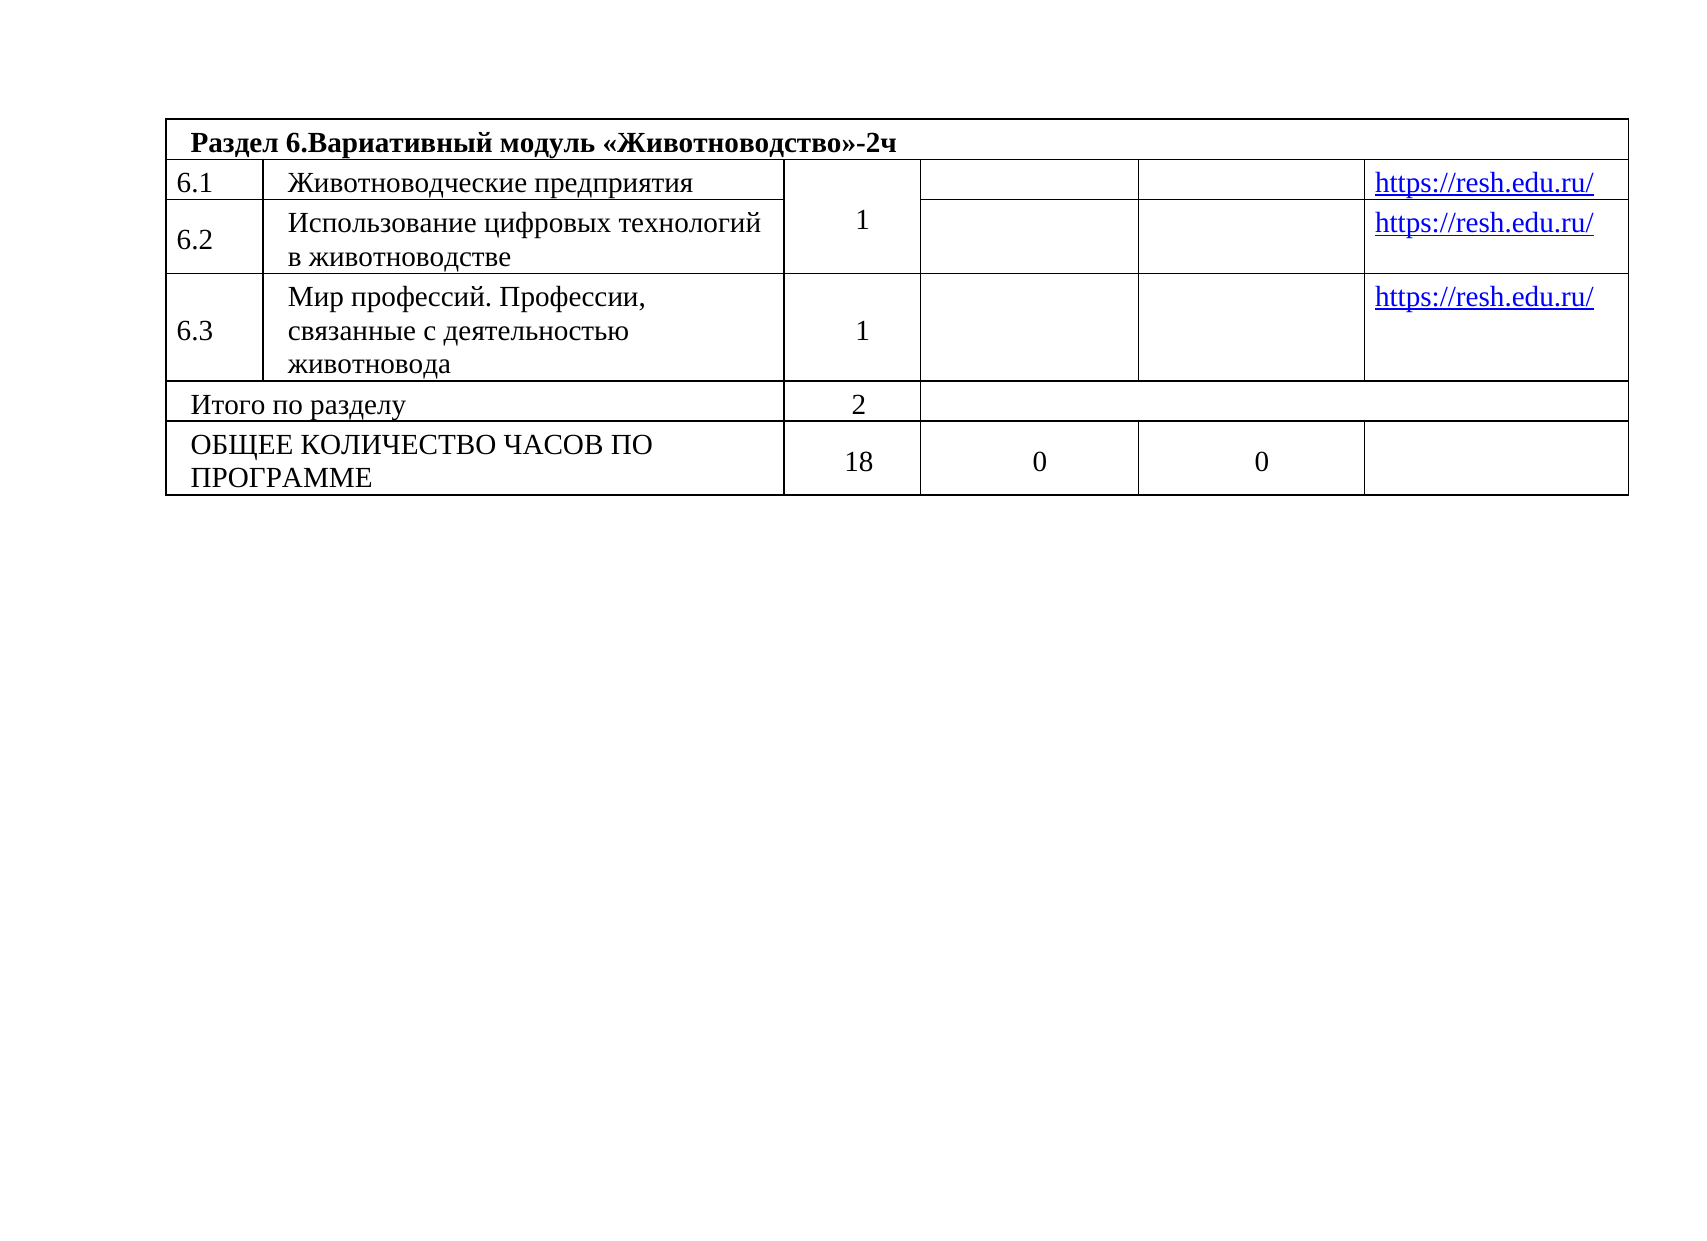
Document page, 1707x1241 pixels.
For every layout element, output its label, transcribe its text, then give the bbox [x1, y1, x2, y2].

table_cell [1139, 160, 1364, 199]
table_cell [921, 382, 1628, 420]
table_cell 6.2 [167, 200, 262, 273]
table_cell 6.1 [167, 160, 262, 199]
table_cell [921, 274, 1138, 380]
table_cell [921, 160, 1138, 199]
table_cell 1 [785, 274, 920, 380]
table_cell [1139, 200, 1364, 273]
table_cell 2 [785, 382, 920, 420]
table_cell https://resh.edu.ru/ [1365, 200, 1628, 273]
table_cell Животноводческие предприятия [264, 160, 783, 199]
table_cell [1139, 274, 1364, 380]
table_cell [1365, 422, 1628, 494]
table_cell 6.3 [167, 274, 262, 380]
table_cell Использование цифровых технологий в животноводстве [264, 200, 783, 273]
table_cell 0 [921, 422, 1138, 494]
table_cell Итого по разделу [167, 382, 783, 420]
table_cell 18 [785, 422, 920, 494]
table_cell Раздел 6.Вариативный модуль «Животноводство»-2ч [167, 120, 1628, 158]
table_cell 1 [785, 160, 920, 273]
table_cell https://resh.edu.ru/ [1365, 274, 1628, 380]
table_cell Мир профессий. Профессии, связанные с деятельностью животновода [264, 274, 783, 380]
table_cell ОБЩЕЕ КОЛИЧЕСТВО ЧАСОВ ПО ПРОГРАММЕ [167, 422, 783, 494]
table_cell 0 [1139, 422, 1364, 494]
table_cell [921, 200, 1138, 273]
table_cell https://resh.edu.ru/ [1365, 160, 1628, 199]
